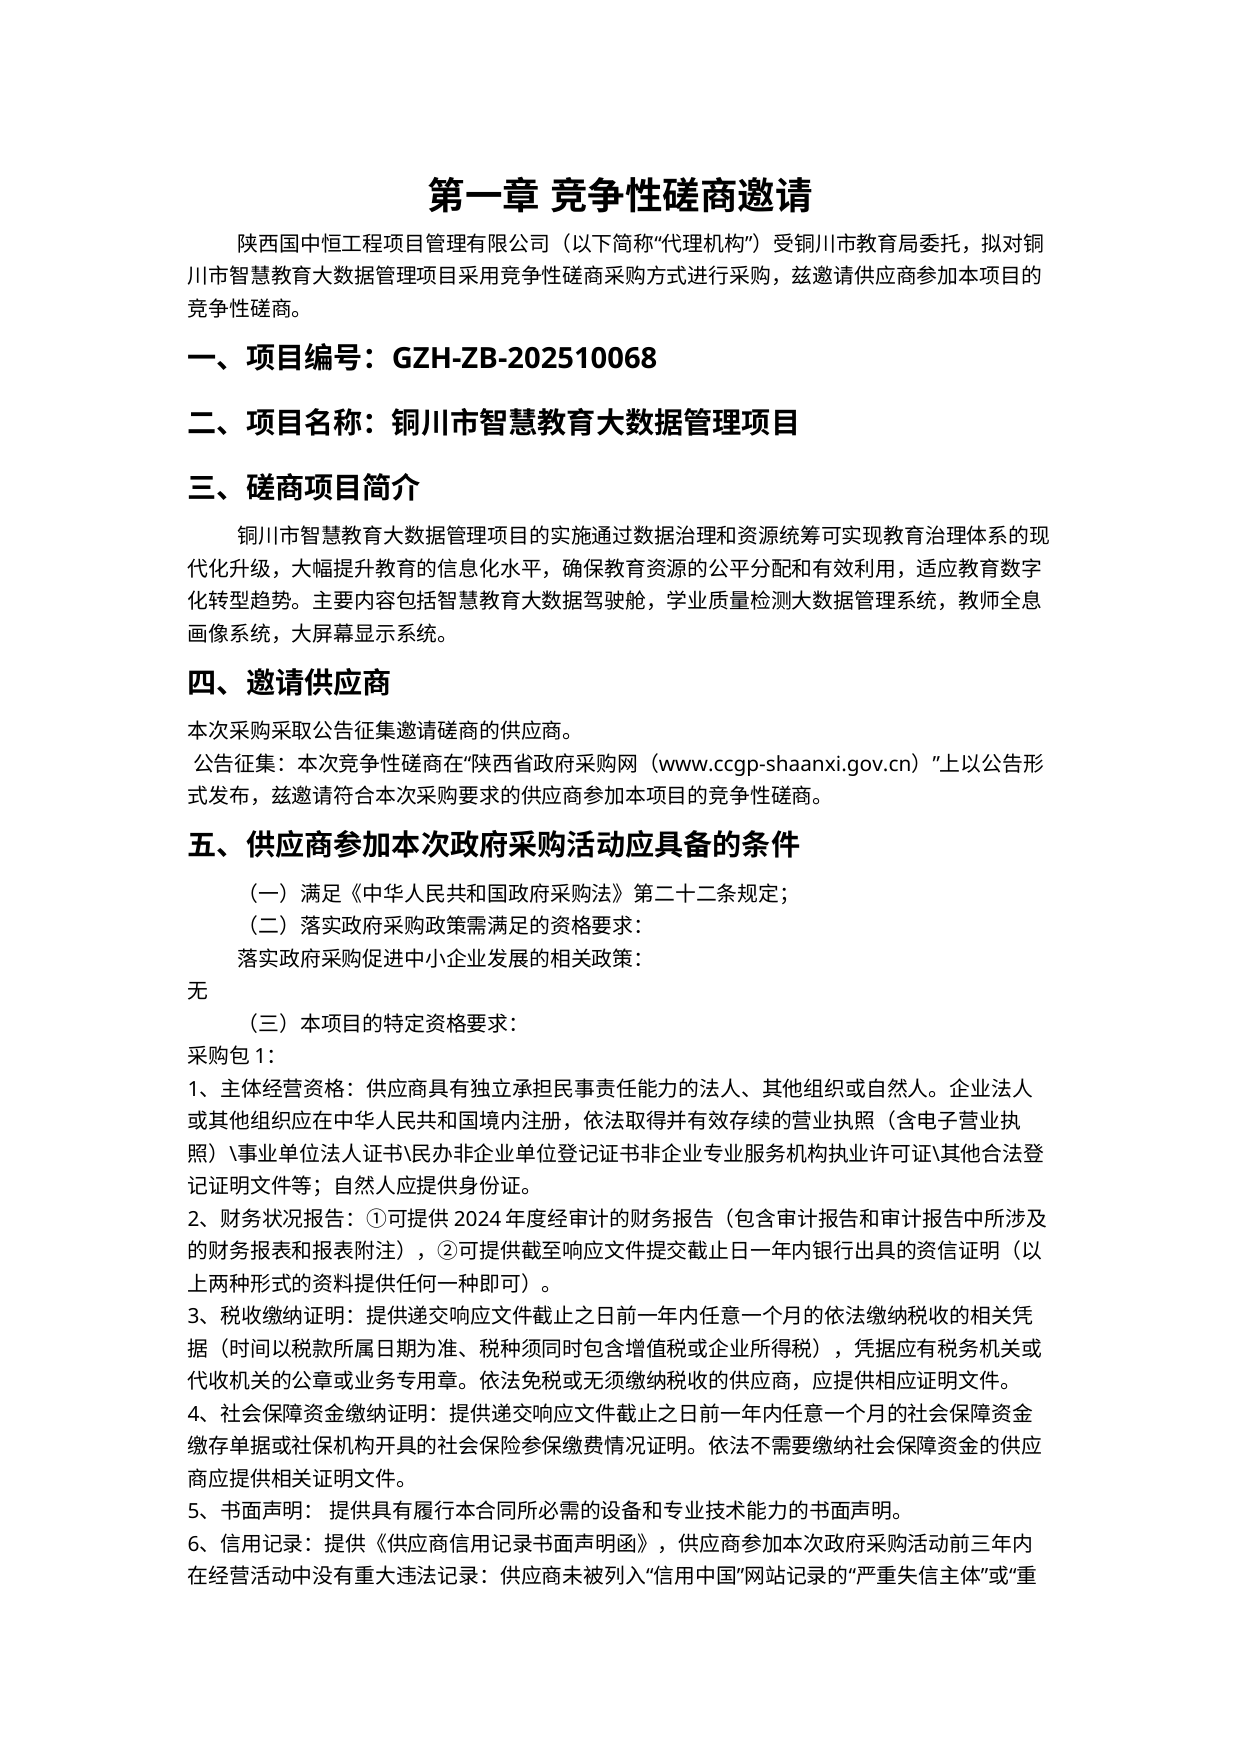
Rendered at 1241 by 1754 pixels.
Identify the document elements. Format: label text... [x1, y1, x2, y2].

text 落实政府采购促进中小企业发展的相关政策： [187, 942, 1053, 974]
text 铜川市智慧教育大数据管理项目的实施通过数据治理和资源统筹可实现教育治理体系的现代化升级，大幅提升教育的信息化水平，确保教育资源的公平分配和有效利用，适应教育数字化转型趋势。主要内容包括智慧教育大数据驾驶舱，学业质量检测大数据管理系统，教师全息画像系统，大屏幕显示系统。 [187, 519, 1053, 649]
text 5、书面声明： 提供具有履行本合同所必需的设备和专业技术能力的书面声明。 [187, 1494, 1053, 1527]
text 陕西国中恒工程项目管理有限公司（以下简称“代理机构”）受铜川市教育局委托，拟对铜川市智慧教育大数据管理项目采用竞争性磋商采购方式进行采购，兹邀请供应商参加本项目的竞争性磋商。 [187, 227, 1053, 324]
text 1、主体经营资格：供应商具有独立承担民事责任能力的法人、其他组织或自然人。企业法人或其他组织应在中华人民共和国境内注册，依法取得并有效存续的营业执照（含电子营业执照）\事业单位法人证书\民办非企业单位登记证书非企业专业服务机构执业许可证\其他合法登记证明文件等；自然人应提供身份证。 [187, 1072, 1053, 1202]
text 五、供应商参加本次政府采购活动应具备的条件 [187, 812, 1053, 877]
text 一、项目编号：GZH-ZB-202510068 [187, 324, 1053, 389]
text 3、税收缴纳证明：提供递交响应文件截止之日前一年内任意一个月的依法缴纳税收的相关凭据（时间以税款所属日期为准、税种须同时包含增值税或企业所得税），凭据应有税务机关或代收机关的公章或业务专用章。依法免税或无须缴纳税收的供应商，应提供相应证明文件。 [187, 1299, 1053, 1397]
text 采购包1： [187, 1039, 1053, 1072]
text 无 [187, 974, 1053, 1007]
text 2、财务状况报告：①可提供2024年度经审计的财务报告（包含审计报告和审计报告中所涉及的财务报表和报表附注），②可提供截至响应文件提交截止日一年内银行出具的资信证明（以上两种形式的资料提供任何一种即可）。 [187, 1202, 1053, 1299]
text 三、磋商项目简介 [187, 454, 1053, 519]
text 4、社会保障资金缴纳证明：提供递交响应文件截止之日前一年内任意一个月的社会保障资金缴存单据或社保机构开具的社会保险参保缴费情况证明。依法不需要缴纳社会保障资金的供应商应提供相关证明文件。 [187, 1397, 1053, 1494]
text （二）落实政府采购政策需满足的资格要求： [187, 909, 1053, 942]
text （一）满足《中华人民共和国政府采购法》第二十二条规定； [187, 877, 1053, 909]
text 公告征集：本次竞争性磋商在“陕西省政府采购网（www.ccgp-shaanxi.gov.cn）”上以公告形式发布，兹邀请符合本次采购要求的供应商参加本项目的竞争性磋商。 [187, 747, 1053, 812]
text 本次采购采取公告征集邀请磋商的供应商。 [187, 714, 1053, 747]
text （三）本项目的特定资格要求： [187, 1007, 1053, 1039]
text 第一章 竞争性磋商邀请 [187, 162, 1053, 227]
text 四、邀请供应商 [187, 649, 1053, 714]
text 二、项目名称：铜川市智慧教育大数据管理项目 [187, 389, 1053, 454]
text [187, 1527, 1053, 1592]
